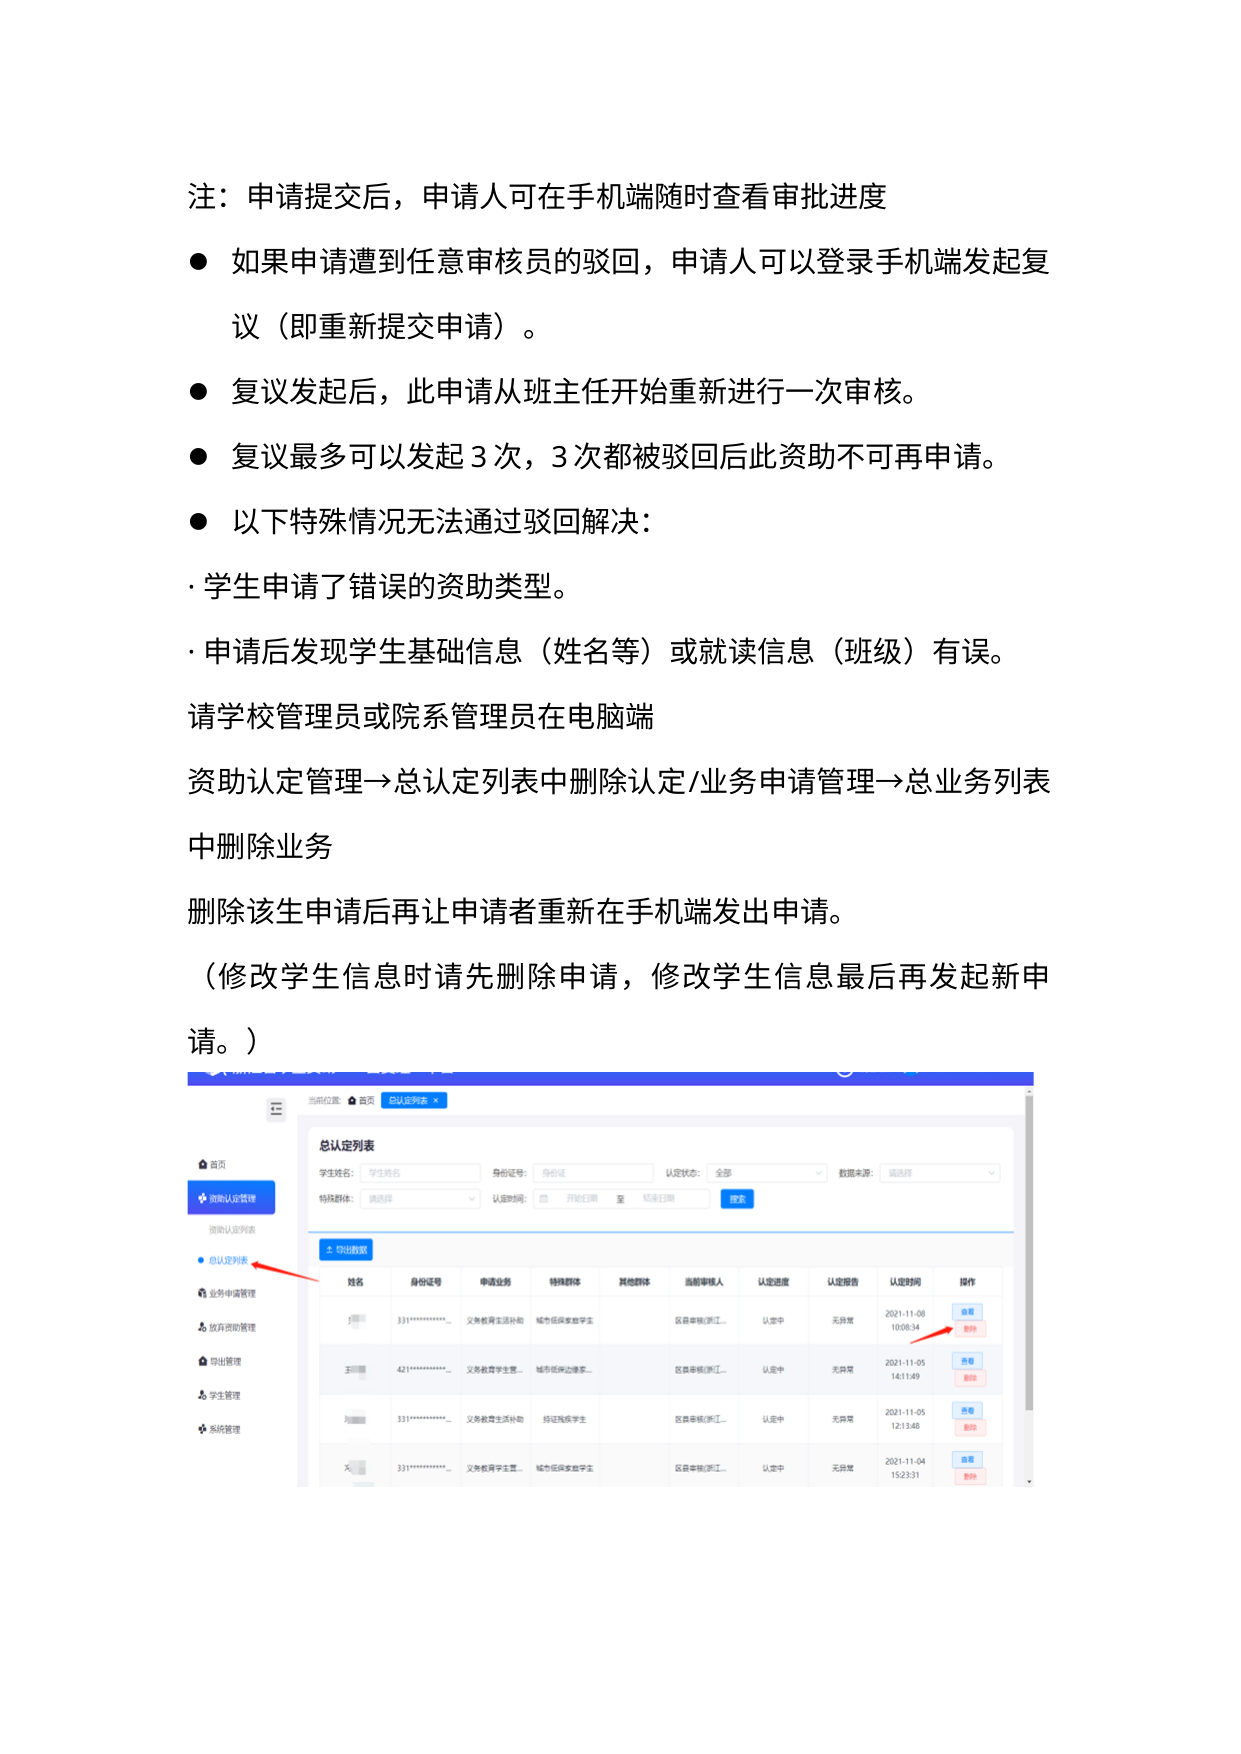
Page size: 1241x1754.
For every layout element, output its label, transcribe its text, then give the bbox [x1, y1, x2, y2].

text 请学校管理员或院系管理员在电脑端 [187, 682, 1053, 747]
text · 申请后发现学生基础信息（姓名等）或就读信息（班级）有误。 [187, 617, 1053, 682]
text 注：申请提交后，申请人可在手机端随时查看审批进度 [187, 162, 1053, 227]
list 复议发起后，此申请从班主任开始重新进行一次审核。 [187, 357, 1053, 422]
text · 学生申请了错误的资助类型。 [187, 552, 1053, 617]
list 以下特殊情况无法通过驳回解决： [187, 487, 1053, 552]
list 如果申请遭到任意审核员的驳回，申请人可以登录手机端发起复议（即重新提交申请）。 [187, 227, 1053, 357]
text 资助认定管理→总认定列表中删除认定/业务申请管理→总业务列表中删除业务 [187, 747, 1053, 877]
text 删除该生申请后再让申请者重新在手机端发出申请。 [187, 877, 1053, 942]
list 复议最多可以发起3次，3次都被驳回后此资助不可再申请。 [187, 422, 1053, 487]
picture [187, 1072, 1034, 1487]
text （修改学生信息时请先删除申请，修改学生信息最后再发起新申请。） [187, 942, 1053, 1072]
